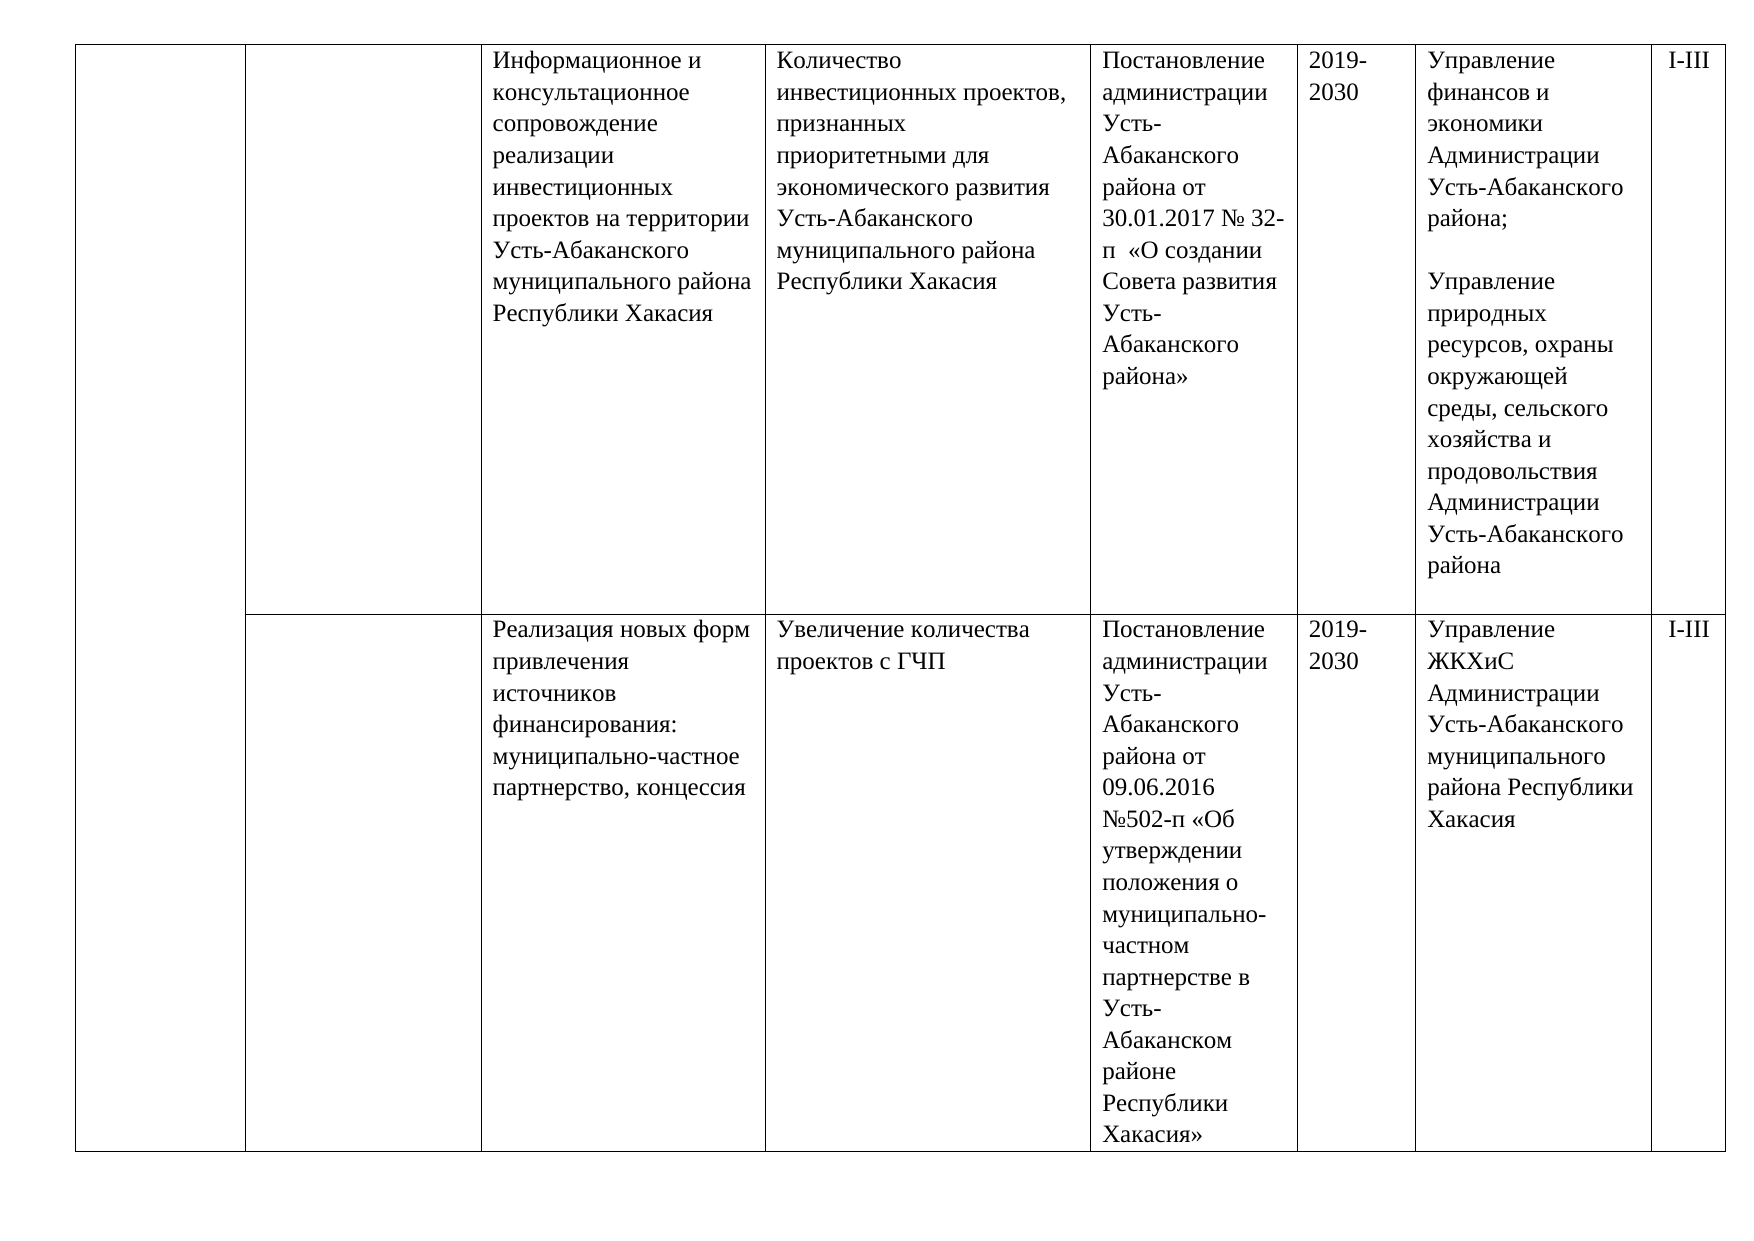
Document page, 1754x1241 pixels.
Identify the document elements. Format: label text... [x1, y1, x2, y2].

table_cell Управление ЖКХиС Администрации Усть-Абаканского муниципального района Республики Хакасия [1416, 615, 1651, 1151]
table_cell Количество инвестиционных проектов, признанных приоритетными для экономического развития Усть-Абаканского муниципального района Республики Хакасия [766, 45, 1090, 613]
table_cell I-III [1652, 45, 1725, 613]
table_cell Постановление администрации Усть-Абаканского района от 09.06.2016 №502-п «Об утверждении положения о муниципально-частном партнерстве в Усть-Абаканском районе Республики Хакасия» [1091, 615, 1297, 1151]
table_cell [246, 615, 481, 1151]
table_cell Постановление администрации Усть-Абаканского района от 30.01.2017 № 32-п «О создании Совета развития Усть-Абаканского района» [1091, 45, 1297, 613]
table_cell 2019-2030 [1298, 615, 1415, 1151]
table_cell I-III [1652, 615, 1725, 1151]
table_cell Реализация новых форм привлечения источников финансирования: муниципально-частное партнерство, концессия [482, 615, 765, 1151]
table_cell Информационное и консультационное сопровождение реализации инвестиционных проектов на территории Усть-Абаканского муниципального района Республики Хакасия [482, 45, 765, 613]
table_cell Управление финансов и экономики Администрации Усть-Абаканского района; Управление природных ресурсов, охраны окружающей среды, сельского хозяйства и продовольствия Администрации Усть-Абаканского района [1416, 45, 1651, 613]
table_cell 2019-2030 [1298, 45, 1415, 613]
table_cell Увеличение количества проектов с ГЧП [766, 615, 1090, 1151]
